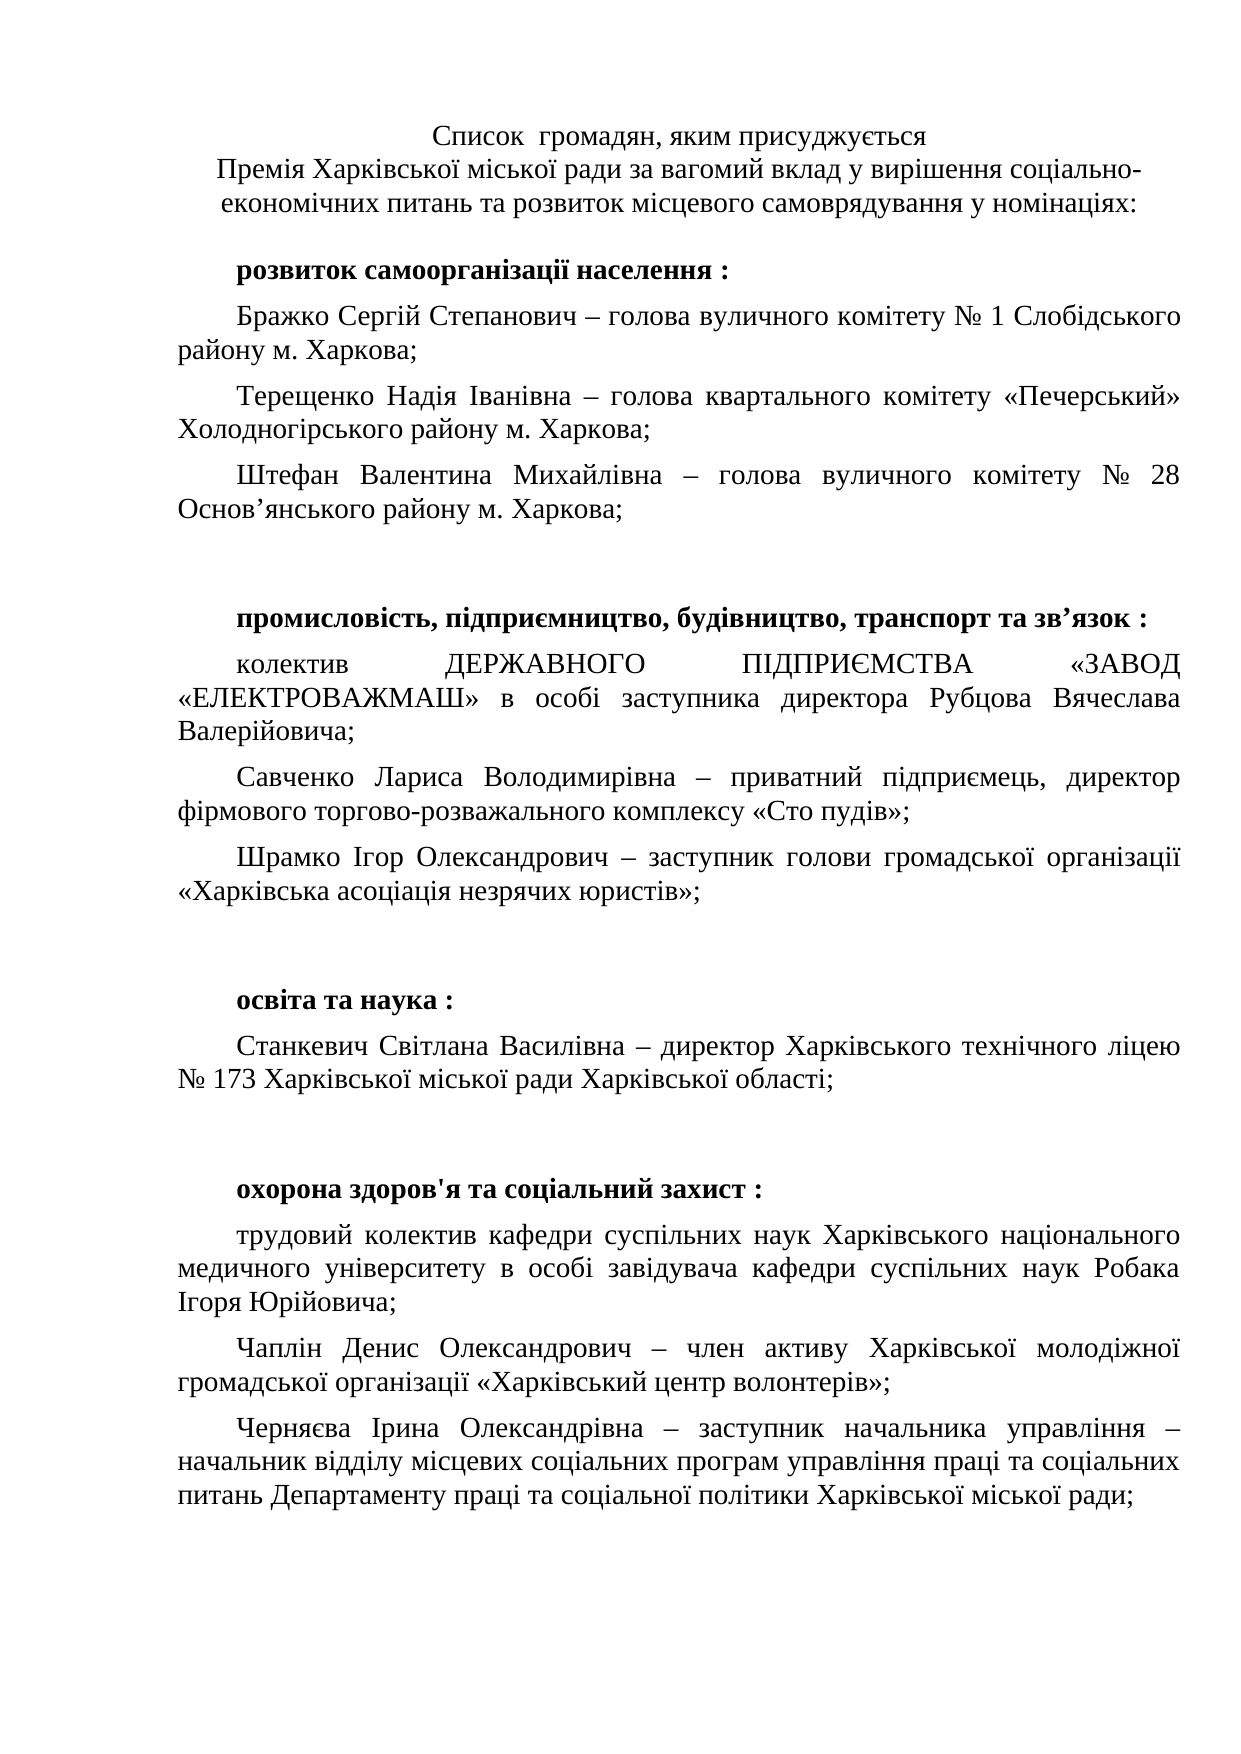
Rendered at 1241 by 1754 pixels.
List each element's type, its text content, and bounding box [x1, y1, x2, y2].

text розвиток самоорганізації населення : [177, 252, 1181, 286]
text Чаплін Денис Олександрович – член активу Харківської молодіжної громадської організації «Харківський центр волонтерів»; [177, 1330, 1181, 1397]
text Шрамко Ігор Олександрович – заступник голови громадської організації «Харківська асоціація незрячих юристів»; [177, 839, 1181, 906]
text колектив ДЕРЖАВНОГО ПІДПРИЄМСТВА «ЗАВОД «ЕЛЕКТРОВАЖМАШ» в особі заступника директора Рубцова Вячеслава Валерійовича; [177, 646, 1181, 747]
text Савченко Лариса Володимирівна – приватний підприємець, директор фірмового торгово-розважального комплексу «Сто пудів»; [177, 759, 1181, 827]
text Черняєва Ірина Олександрівна – заступник начальника управління – начальник відділу місцевих соціальних програм управління праці та соціальних питань Департаменту праці та соціальної політики Харківської міської ради; [177, 1410, 1181, 1510]
text Штефан Валентина Михайлівна – голова вуличного комітету № 28 Основ’янського району м. Харкова; [177, 457, 1181, 524]
text охорона здоров'я та соціальний захист : [177, 1171, 1181, 1204]
text промисловість, підприємництво, будівництво, транспорт та зв’язок : [177, 600, 1181, 634]
text Станкевич Світлана Василівна – директор Харківського технічного ліцею № 173 Харківської міської ради Харківської області; [177, 1028, 1181, 1095]
text Бражко Сергій Степанович – голова вуличного комітету № 1 Слобідського району м. Харкова; [177, 298, 1181, 365]
text освіта та наука : [215, 982, 1181, 1016]
text Премія Харківської міської ради за вагомий вклад у вирішення соціально-економічних питань та розвиток місцевого самоврядування у номінаціях: [177, 152, 1181, 219]
text Терещенко Надія Іванівна – голова квартального комітету «Печерський» Холодногірського району м. Харкова; [177, 378, 1181, 445]
text трудовий колектив кафедри суспільних наук Харківського національного медичного університету в особі завідувача кафедри суспільних наук Робака Ігоря Юрійовича; [177, 1217, 1181, 1318]
text Список громадян, яким присуджується [177, 118, 1181, 152]
